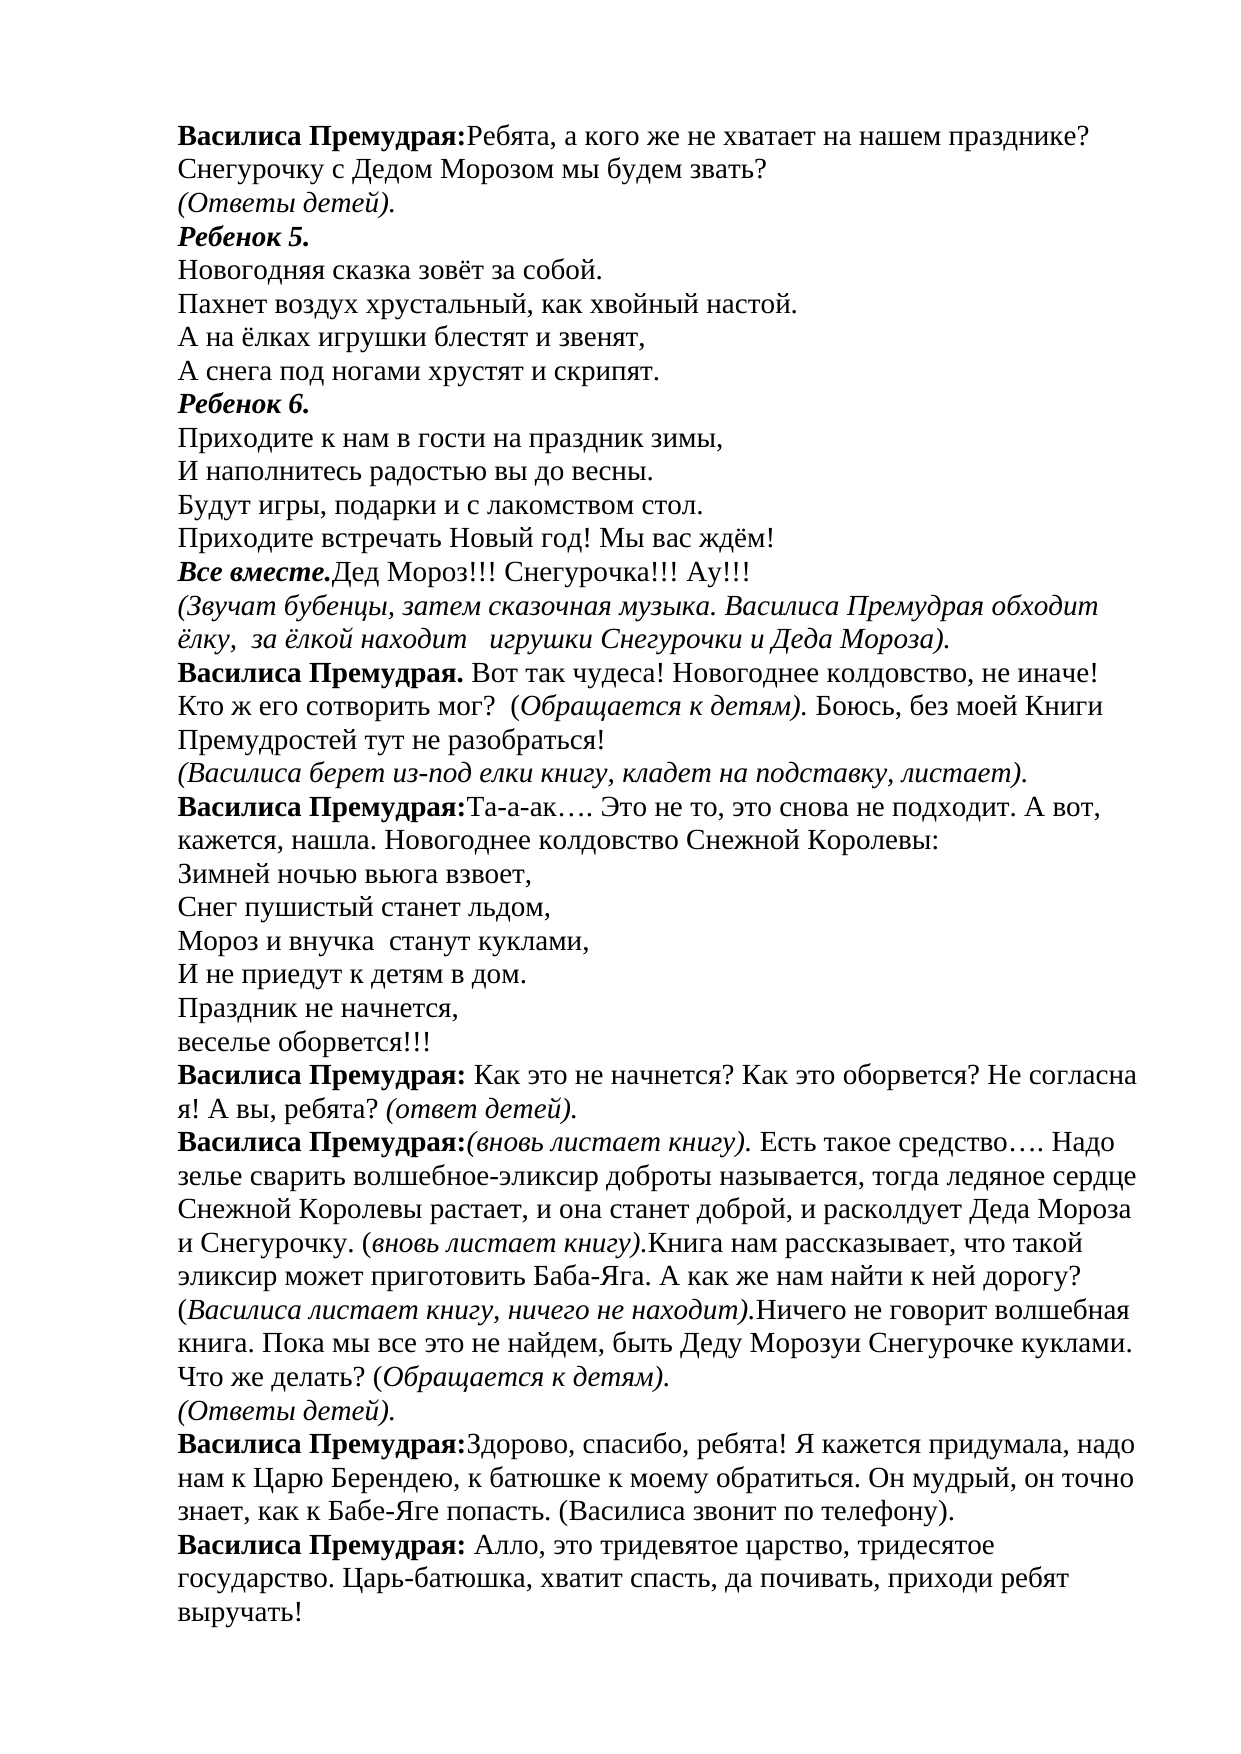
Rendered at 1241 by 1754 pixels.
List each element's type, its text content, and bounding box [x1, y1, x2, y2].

text Василиса Премудрая: Алло, это тридевятое царство, тридесятое государство. Царь-батюшка, хватит спасть, да почивать, приходи ребят выручать! [177, 1527, 1152, 1627]
text Зимней ночью вьюга взвоет, Снег пушистый станет льдом, Мороз и внучка станут куклами, И не приедут к детям в дом. Праздник не начнется, веселье оборвется!!! Василиса Премудрая: Как это не начнется? Как это оборвется? Не согласна я! А вы, ребята? (ответ детей). Василиса Премудрая:(вновь листает книгу). Есть такое средство…. Надо зелье сварить волшебное-эликсир доброты называется, тогда ледяное сердце Снежной Королевы растает, и она станет доброй, и расколдует Деда Мороза и Снегурочку. (вновь листает книгу).Книга нам рассказывает, что такой эликсир может приготовить Баба-Яга. А как же нам найти к ней дорогу? (Василиса листает книгу, ничего не находит).Ничего не говорит волшебная книга. Пока мы все это не найдем, быть Деду Морозуи Снегурочке куклами. Что же делать? (Обращается к детям). (Ответы детей). [177, 856, 1152, 1426]
text Новогодняя сказка зовёт за собой. Пахнет воздух хрустальный, как хвойный настой. А на ёлках игрушки блестят и звенят, А снега под ногами хрустят и скрипят. Ребенок 6. Приходите к нам в гости на праздник зимы, И наполнитесь радостью вы до весны. Будут игры, подарки и с лакомством стол. Приходите встречать Новый год! Мы вас ждём! Все вместе.Дед Мороз!!! Снегурочка!!! Ау!!! (Звучат бубенцы, затем сказочная музыка. Василиса Премудрая обходит ёлку, за ёлкой находит игрушки Снегурочки и Деда Мороза). Василиса Премудрая. Вот так чудеса! Новогоднее колдовство, не иначе! Кто ж его сотворить мог? (Обращается к детям). Боюсь, без моей Книги Премудростей тут не разобраться! (Василиса берет из-под елки книгу, кладет на подставку, листает). Василиса Премудрая:Та-а-ак…. Это не то, это снова не подходит. А вот, кажется, нашла. Новогоднее колдовство Снежной Королевы: [177, 252, 1152, 856]
text Василиса Премудрая:Здорово, спасибо, ребята! Я кажется придумала, надо нам к Царю Берендею, к батюшке к моему обратиться. Он мудрый, он точно знает, как к Бабе-Яге попасть. (Василиса звонит по телефону). [177, 1426, 1152, 1527]
text Василиса Премудрая:Ребята, а кого же не хватает на нашем празднике? Снегурочку с Дедом Морозом мы будем звать? (Ответы детей). Ребенок 5. [177, 118, 1152, 252]
